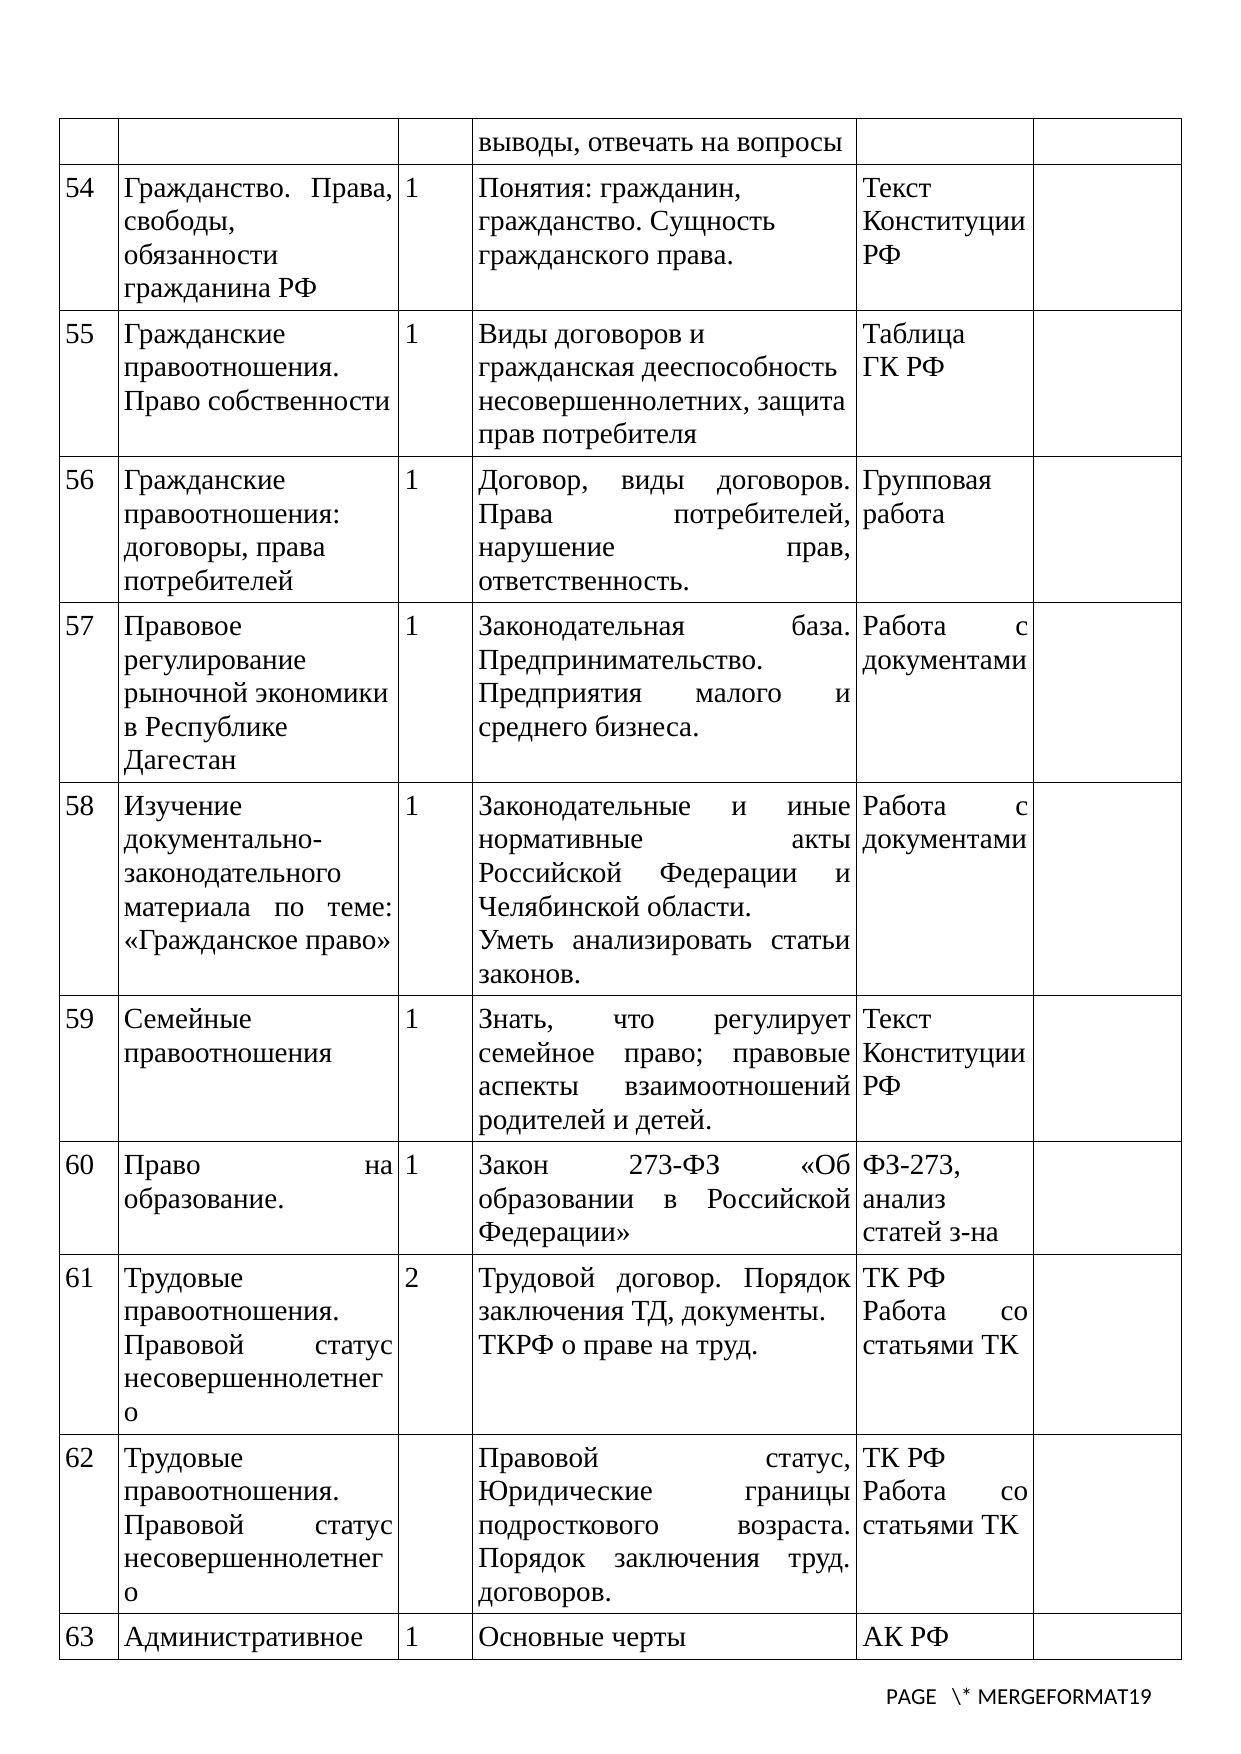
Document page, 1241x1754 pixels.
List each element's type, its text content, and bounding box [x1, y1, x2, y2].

table_cell 59 [60, 996, 118, 1141]
table_cell 61 [60, 1255, 118, 1433]
table_cell Текст Конституции РФ [857, 996, 1033, 1141]
table_cell 1 [399, 1614, 472, 1659]
table_cell [1034, 1142, 1181, 1254]
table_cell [473, 119, 856, 164]
table_cell 1 [399, 996, 472, 1141]
table_cell 1 [399, 603, 472, 782]
table_cell 1 [399, 311, 472, 456]
table_cell [1034, 311, 1181, 456]
table_cell 54 [60, 165, 118, 310]
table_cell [857, 1614, 1033, 1659]
table_cell Групповая работа [857, 457, 1033, 602]
table_cell Законодательная база. Предпринимательство. Предприятия малого и среднего бизнеса. [473, 603, 856, 782]
table_cell 53 [60, 119, 118, 164]
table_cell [473, 1614, 856, 1659]
table_cell Работа с документами [857, 783, 1033, 995]
table_cell Понятия: гражданин, гражданство. Сущность гражданского права. [473, 165, 856, 310]
table_cell 1 [399, 119, 472, 164]
table_cell Трудовой договор. Порядок заключения ТД, документы. ТКРФ о праве на труд. [473, 1255, 856, 1433]
table_cell ФЗ-273, анализ статей з-на [857, 1142, 1033, 1254]
table_cell 1 [399, 783, 472, 995]
table_cell Текст Конституции РФ [857, 165, 1033, 310]
table_cell Закон 273-ФЗ «Об образовании в Российской Федерации» [473, 1142, 856, 1254]
table_cell [1034, 457, 1181, 602]
table_cell Семейные правоотношения [119, 996, 398, 1141]
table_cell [857, 119, 1033, 164]
table_cell 1 [399, 1142, 472, 1254]
table_cell 56 [60, 457, 118, 602]
table_cell [1034, 783, 1181, 995]
table_cell [1034, 1435, 1181, 1613]
table_cell 57 [60, 603, 118, 782]
table_cell 58 [60, 783, 118, 995]
table_cell 60 [60, 1142, 118, 1254]
table_cell Гражданские правоотношения: договоры, права потребителей [119, 457, 398, 602]
table_cell Правовое регулирование рыночной экономики в Республике Дагестан [119, 603, 398, 782]
table_cell Гражданство. Права, свободы, обязанности гражданина РФ [119, 165, 398, 310]
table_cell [119, 1614, 398, 1659]
table_cell Изучение документально-законодательного материала по теме: «Гражданское право» [119, 783, 398, 995]
table_cell Работа с документами [857, 603, 1033, 782]
table_cell Знать, что регулирует семейное право; правовые аспекты взаимоотношений родителей и детей. [473, 996, 856, 1141]
table_cell 63 [60, 1614, 118, 1659]
table_cell Гражданские правоотношения. Право собственности [119, 311, 398, 456]
table_cell 1 [399, 165, 472, 310]
table_cell [1034, 603, 1181, 782]
table_cell Право на образование. [119, 1142, 398, 1254]
table_cell [1034, 165, 1181, 310]
table_cell [1034, 1255, 1181, 1433]
table_cell Таблица ГК РФ [857, 311, 1033, 456]
table_cell [1034, 1614, 1181, 1659]
table_cell Законодательные и иные нормативные акты Российской Федерации и Челябинской области. Уметь анализировать статьи законов. [473, 783, 856, 995]
table_cell Трудовые правоотношения. Правовой статус несовершеннолетнего [119, 1255, 398, 1433]
table_cell Правовой статус, Юридические границы подросткового возраста. Порядок заключения труд. договоров. [473, 1435, 856, 1613]
table_cell 2 [399, 1255, 472, 1433]
table_cell 1 [399, 457, 472, 602]
table_cell 62 [60, 1435, 118, 1613]
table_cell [119, 119, 398, 164]
table_cell ТК РФ Работа со статьями ТК [857, 1435, 1033, 1613]
table_cell 55 [60, 311, 118, 456]
table_cell ТК РФ Работа со статьями ТК [857, 1255, 1033, 1433]
table_cell Трудовые правоотношения. Правовой статус несовершеннолетнего [119, 1435, 398, 1613]
table_cell Виды договоров и гражданская дееспособность несовершеннолетних, защита прав потребителя [473, 311, 856, 456]
table_cell [1034, 119, 1181, 164]
table_cell [399, 1435, 472, 1613]
table_cell Договор, виды договоров. Права потребителей, нарушение прав, ответственность. [473, 457, 856, 602]
table_cell [1034, 996, 1181, 1141]
